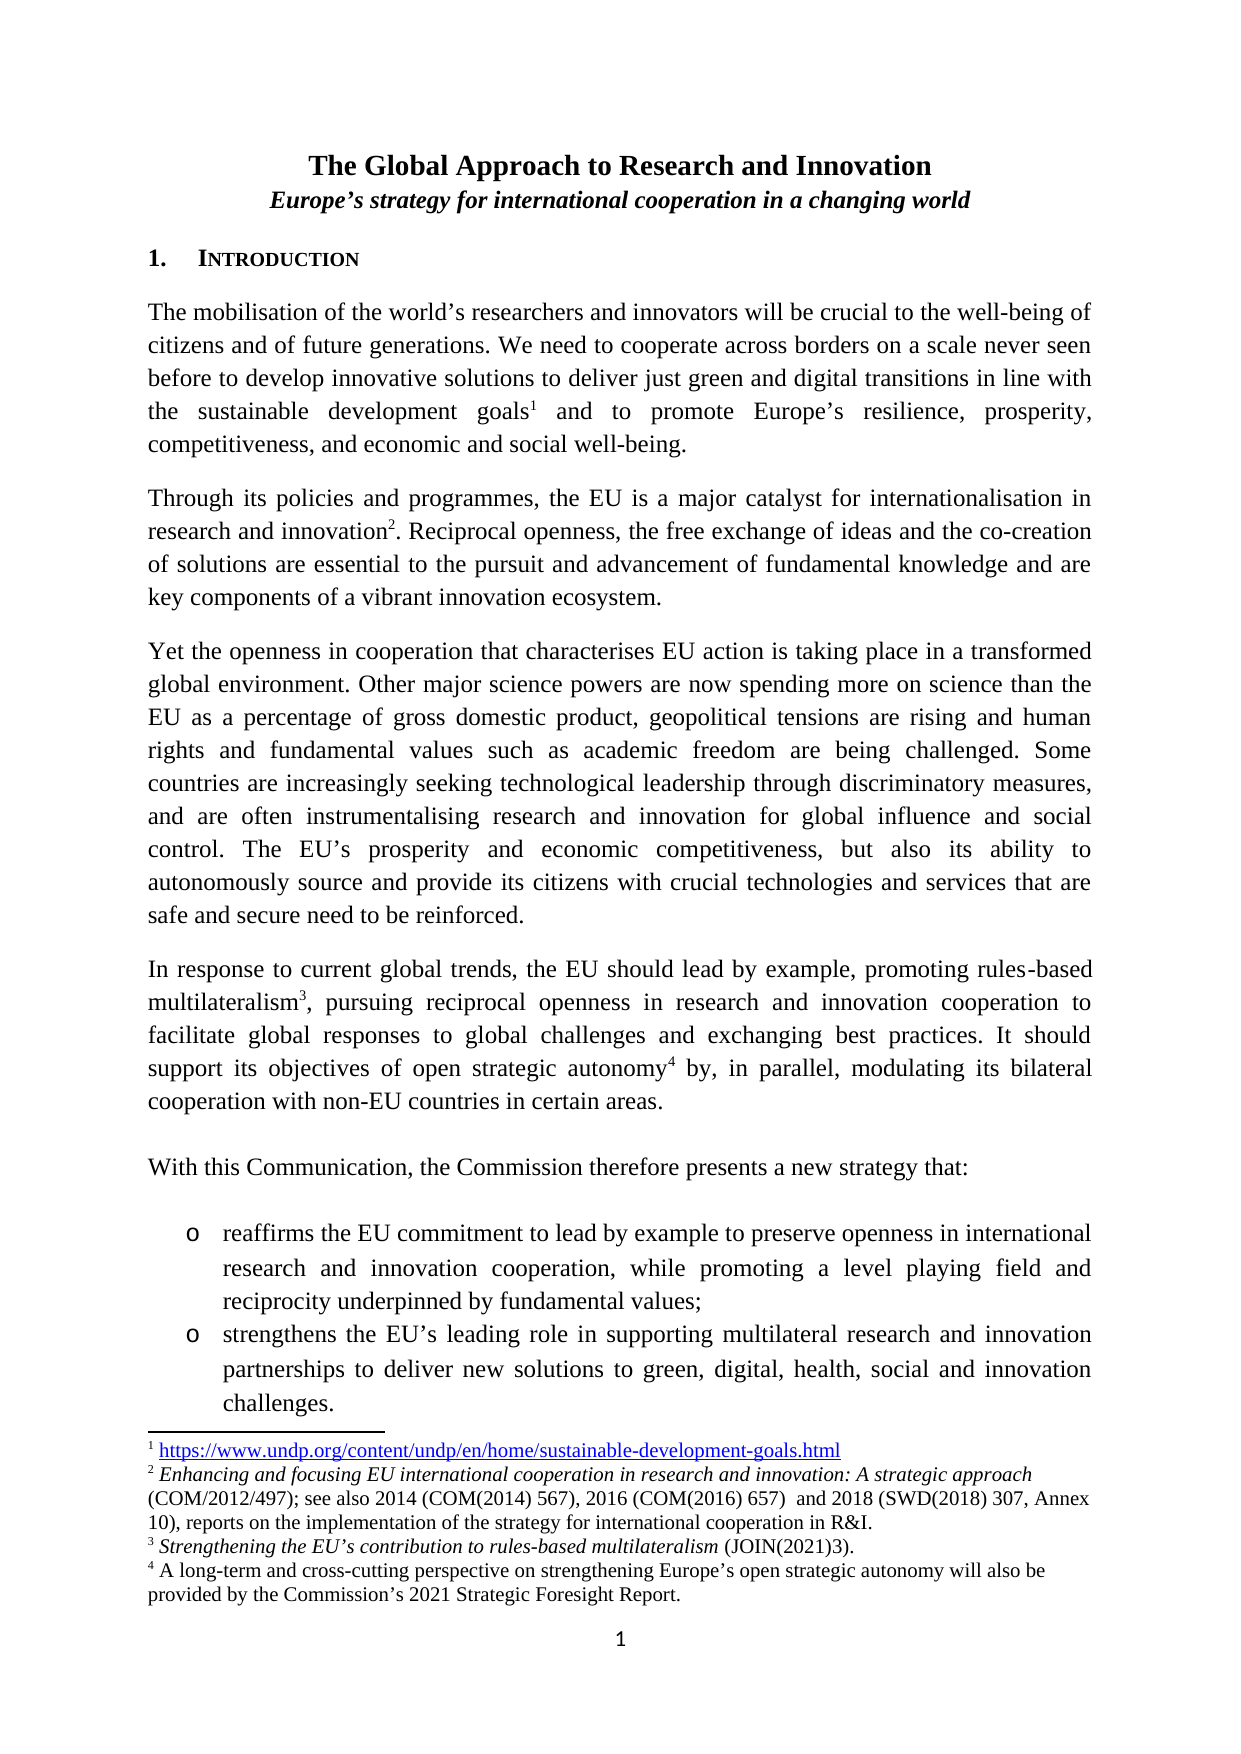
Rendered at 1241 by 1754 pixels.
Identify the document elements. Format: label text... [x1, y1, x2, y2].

text Through its policies and programmes, the EU is a major catalyst for internationalisation in research and innovation. Reciprocal openness, the free exchange of ideas and the co-creation of solutions are essential to the pursuit and advancement of fundamental knowledge and are key components of a vibrant innovation ecosystem. [148, 483, 1093, 611]
text With this Communication, the Commission therefore presents a new strategy that: [148, 1152, 1093, 1181]
text Yet the openness in cooperation that characterises EU action is taking place in a transformed global environment. Other major science powers are now spending more on science than the EU as a percentage of gross domestic product, geopolitical tensions are rising and human rights and fundamental values such as academic freedom are being challenged. Some countries are increasingly seeking technological leadership through discriminatory measures, and are often instrumentalising research and innovation for global influence and social control. The EU’s prosperity and economic competitiveness, but also its ability to autonomously source and provide its citizens with crucial technologies and services that are safe and secure need to be reinforced. [148, 636, 1093, 929]
text The Global Approach to Research and Innovation Europe’s strategy for international cooperation in a changing world [148, 148, 1093, 214]
text 1. Introduction [148, 243, 1093, 272]
text The mobilisation of the world’s researchers and innovators will be crucial to the well-being of citizens and of future generations. We need to cooperate across borders on a scale never seen before to develop innovative solutions to deliver just green and digital transitions in line with the sustainable development goals and to promote Europe’s resilience, prosperity, competitiveness, and economic and social well-being. [148, 297, 1093, 458]
list reaffirms the EU commitment to lead by example to preserve openness in international research and innovation cooperation, while promoting a level playing field and reciprocity underpinned by fundamental values; [185, 1218, 1093, 1315]
list strengthens the EU’s leading role in supporting multilateral research and innovation partnerships to deliver new solutions to green, digital, health, social and innovation challenges. [185, 1319, 1093, 1416]
text In response to current global trends, the EU should lead by example, promoting rules-based multilateralism, pursuing reciprocal openness in research and innovation cooperation to facilitate global responses to global challenges and exchanging best practices. It should support its objectives of open strategic autonomy by, in parallel, modulating its bilateral cooperation with non-EU countries in certain areas. [148, 954, 1093, 1115]
